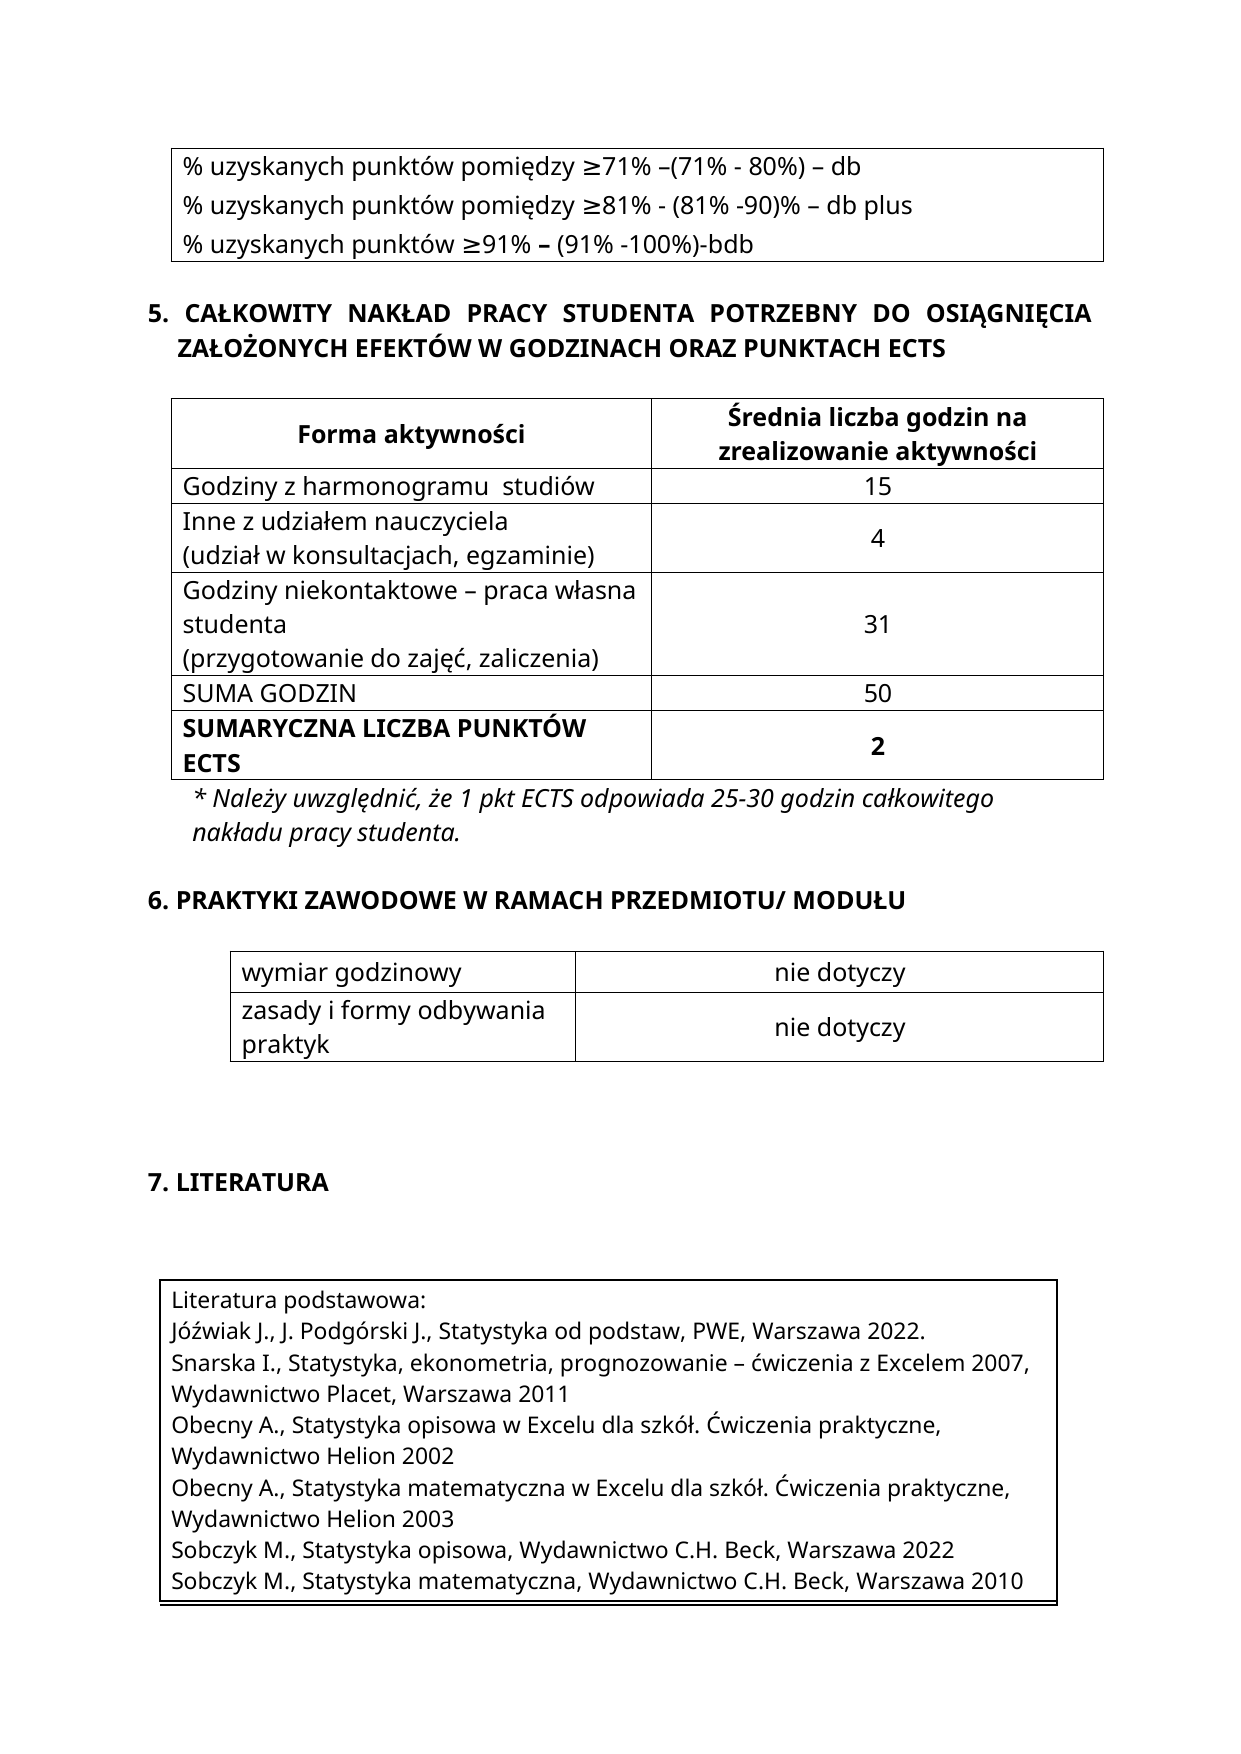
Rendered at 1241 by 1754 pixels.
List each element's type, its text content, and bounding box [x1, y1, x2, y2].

table_header Forma aktywności [172, 399, 651, 467]
table_header wymiar godzinowy [231, 952, 575, 992]
table_cell 31 [652, 573, 1103, 675]
table_cell Godziny z harmonogramu studiów [172, 469, 651, 503]
table_cell zasady i formy odbywania praktyk [231, 993, 575, 1061]
text 6. PRAKTYKI ZAWODOWE W RAMACH PRZEDMIOTU/ MODUŁU [148, 882, 1093, 917]
table_cell SUMA GODZIN [172, 676, 651, 710]
text 7. LITERATURA [148, 1164, 1093, 1198]
table_cell Inne z udziałem nauczyciela (udział w konsultacjach, egzaminie) [172, 504, 651, 572]
table_cell Godziny niekontaktowe – praca własna studenta (przygotowanie do zajęć, zaliczenia) [172, 573, 651, 675]
table_header Średnia liczba godzin na zrealizowanie aktywności [652, 399, 1103, 467]
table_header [172, 149, 1103, 261]
table_cell 2 [652, 711, 1103, 779]
table_header Literatura podstawowa: Jóźwiak J., J. Podgórski J., Statystyka od podstaw, PWE, Warszawa 2022. Snarska I., Statystyka, ekonometria, prognozowanie – ćwiczenia z Excelem 2007, Wydawnictwo Placet, Warszawa 2011 Obecny A., Statystyka opisowa w Excelu dla szkół. Ćwiczenia praktyczne, Wydawnictwo Helion 2002 Obecny A., Statystyka matematyczna w Excelu dla szkół. Ćwiczenia praktyczne, Wydawnictwo Helion 2003 Sobczyk M., Statystyka opisowa, Wydawnictwo C.H. Beck, Warszawa 2022 Sobczyk M., Statystyka matematyczna, Wydawnictwo C.H. Beck, Warszawa 2010 [161, 1281, 1056, 1599]
table_cell 4 [652, 504, 1103, 572]
text * Należy uwzględnić, że 1 pkt ECTS odpowiada 25-30 godzin całkowitego nakładu pracy studenta. [192, 780, 1093, 848]
table_cell 50 [652, 676, 1103, 710]
table_cell SUMARYCZNA LICZBA PUNKTÓW ECTS [172, 711, 651, 779]
table_header nie dotyczy [576, 952, 1103, 992]
table_cell nie dotyczy [576, 993, 1103, 1061]
table_cell 15 [652, 469, 1103, 503]
text 5. CAŁKOWITY NAKŁAD PRACY STUDENTA POTRZEBNY DO OSIĄGNIĘCIA ZAŁOŻONYCH EFEKTÓW W GODZINACH ORAZ PUNKTACH ECTS [148, 296, 1093, 364]
